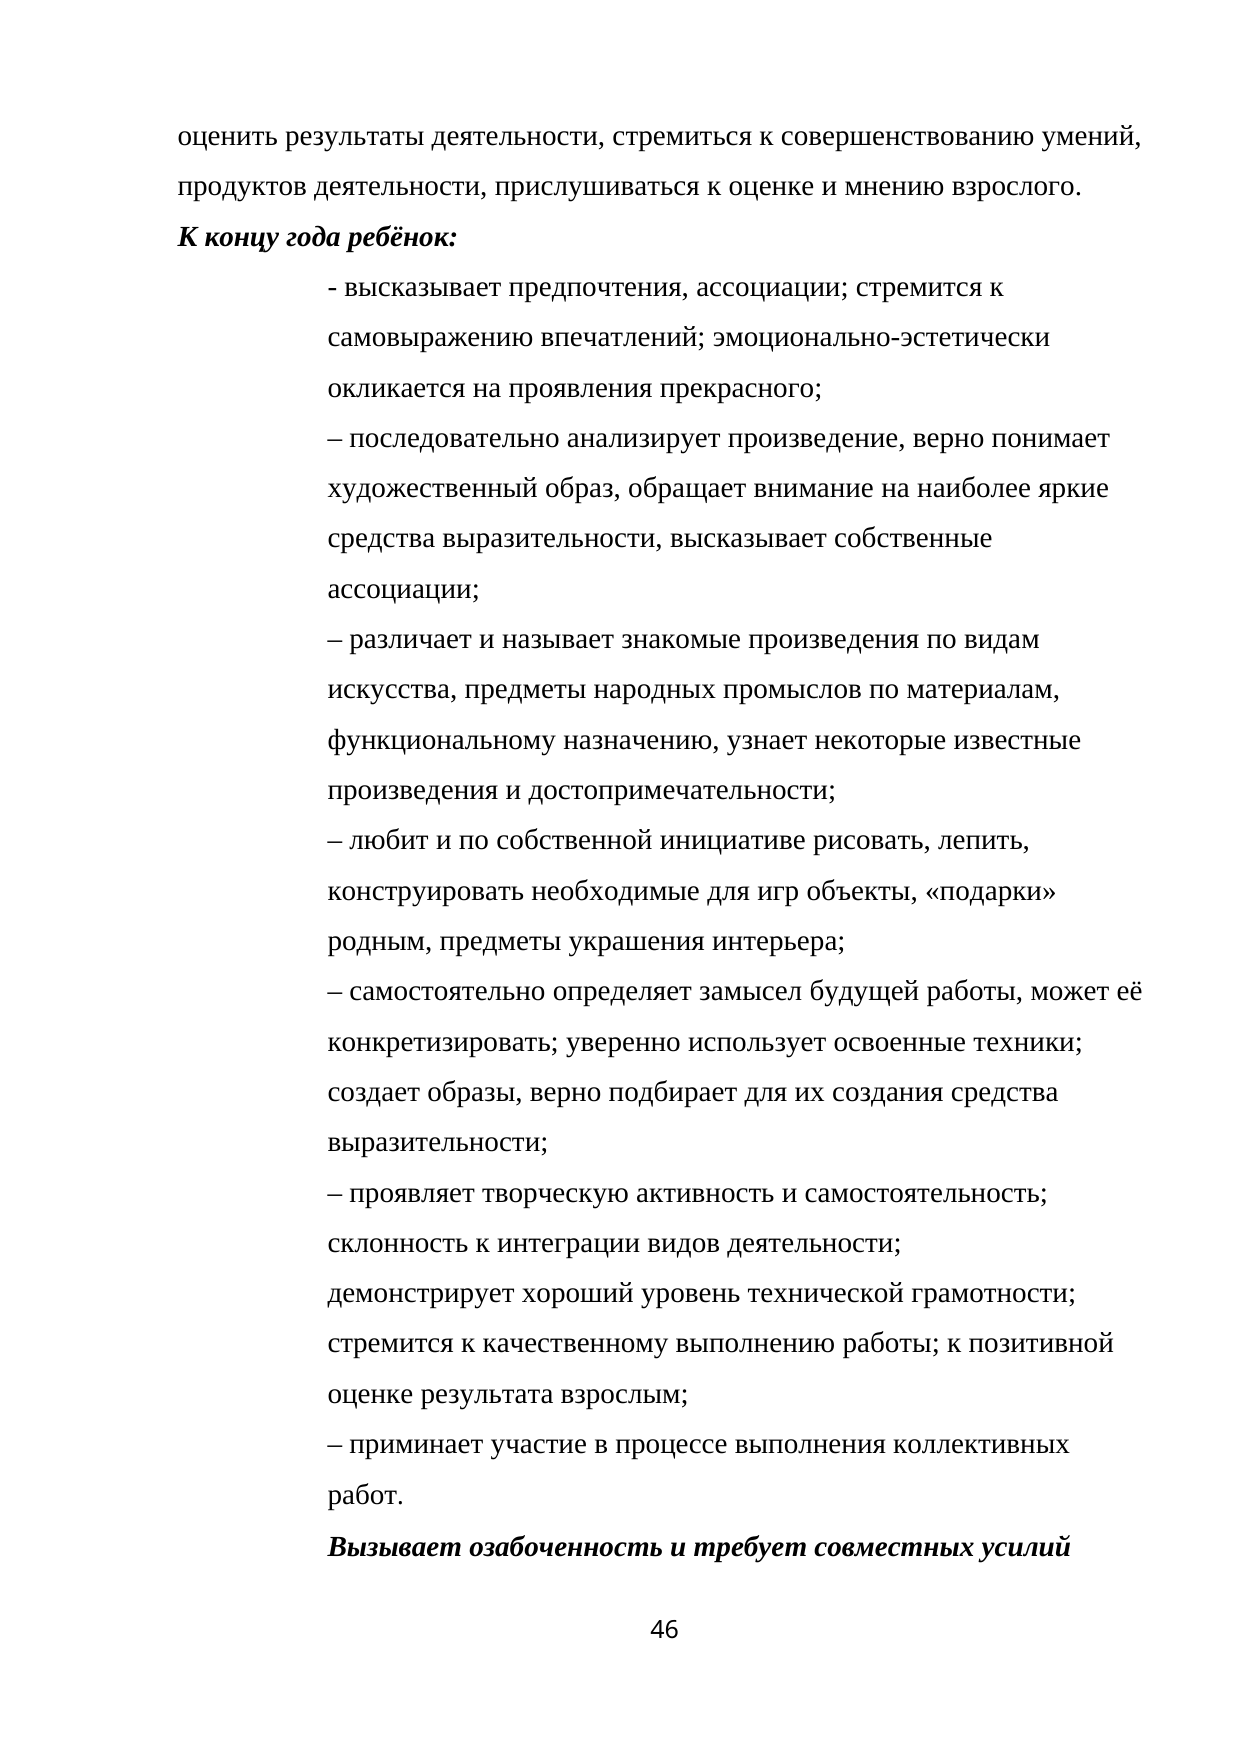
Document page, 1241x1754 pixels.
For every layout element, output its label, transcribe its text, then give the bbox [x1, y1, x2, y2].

list ‒ любит и по собственной инициативе рисовать, лепить, конструировать необходимые для игр объекты, «подарки» родным, предметы украшения интерьера; [327, 822, 1152, 957]
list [327, 1529, 1152, 1562]
list ‒ проявляет творческую активность и самостоятельность; склонность к интеграции видов деятельности; [327, 1175, 1152, 1258]
list ‒ самостоятельно определяет замысел будущей работы, может её конкретизировать; уверенно использует освоенные техники; создает образы, верно подбирает для их создания средства выразительности; [327, 973, 1152, 1158]
list ‒ различает и называет знакомые произведения по видам искусства, предметы народных промыслов по материалам, функциональному назначению, узнает некоторые известные произведения и достопримечательности; [327, 621, 1152, 806]
list ‒ приминает участие в процессе выполнения коллективных работ. [327, 1426, 1152, 1511]
list - высказывает предпочтения, ассоциации; стремится к самовыражению впечатлений; эмоционально-эстетически окликается на проявления прекрасного; [327, 269, 1152, 403]
list ‒ последовательно анализирует произведение, верно понимает художественный образ, обращает внимание на наиболее яркие средства выразительности, высказывает собственные ассоциации; [327, 420, 1152, 604]
text К концу года ребёнок: [177, 219, 1152, 252]
list демонстрирует хороший уровень технической грамотности; стремится к качественному выполнению работы; к позитивной оценке результата взрослым; [327, 1275, 1152, 1409]
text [177, 118, 1152, 202]
